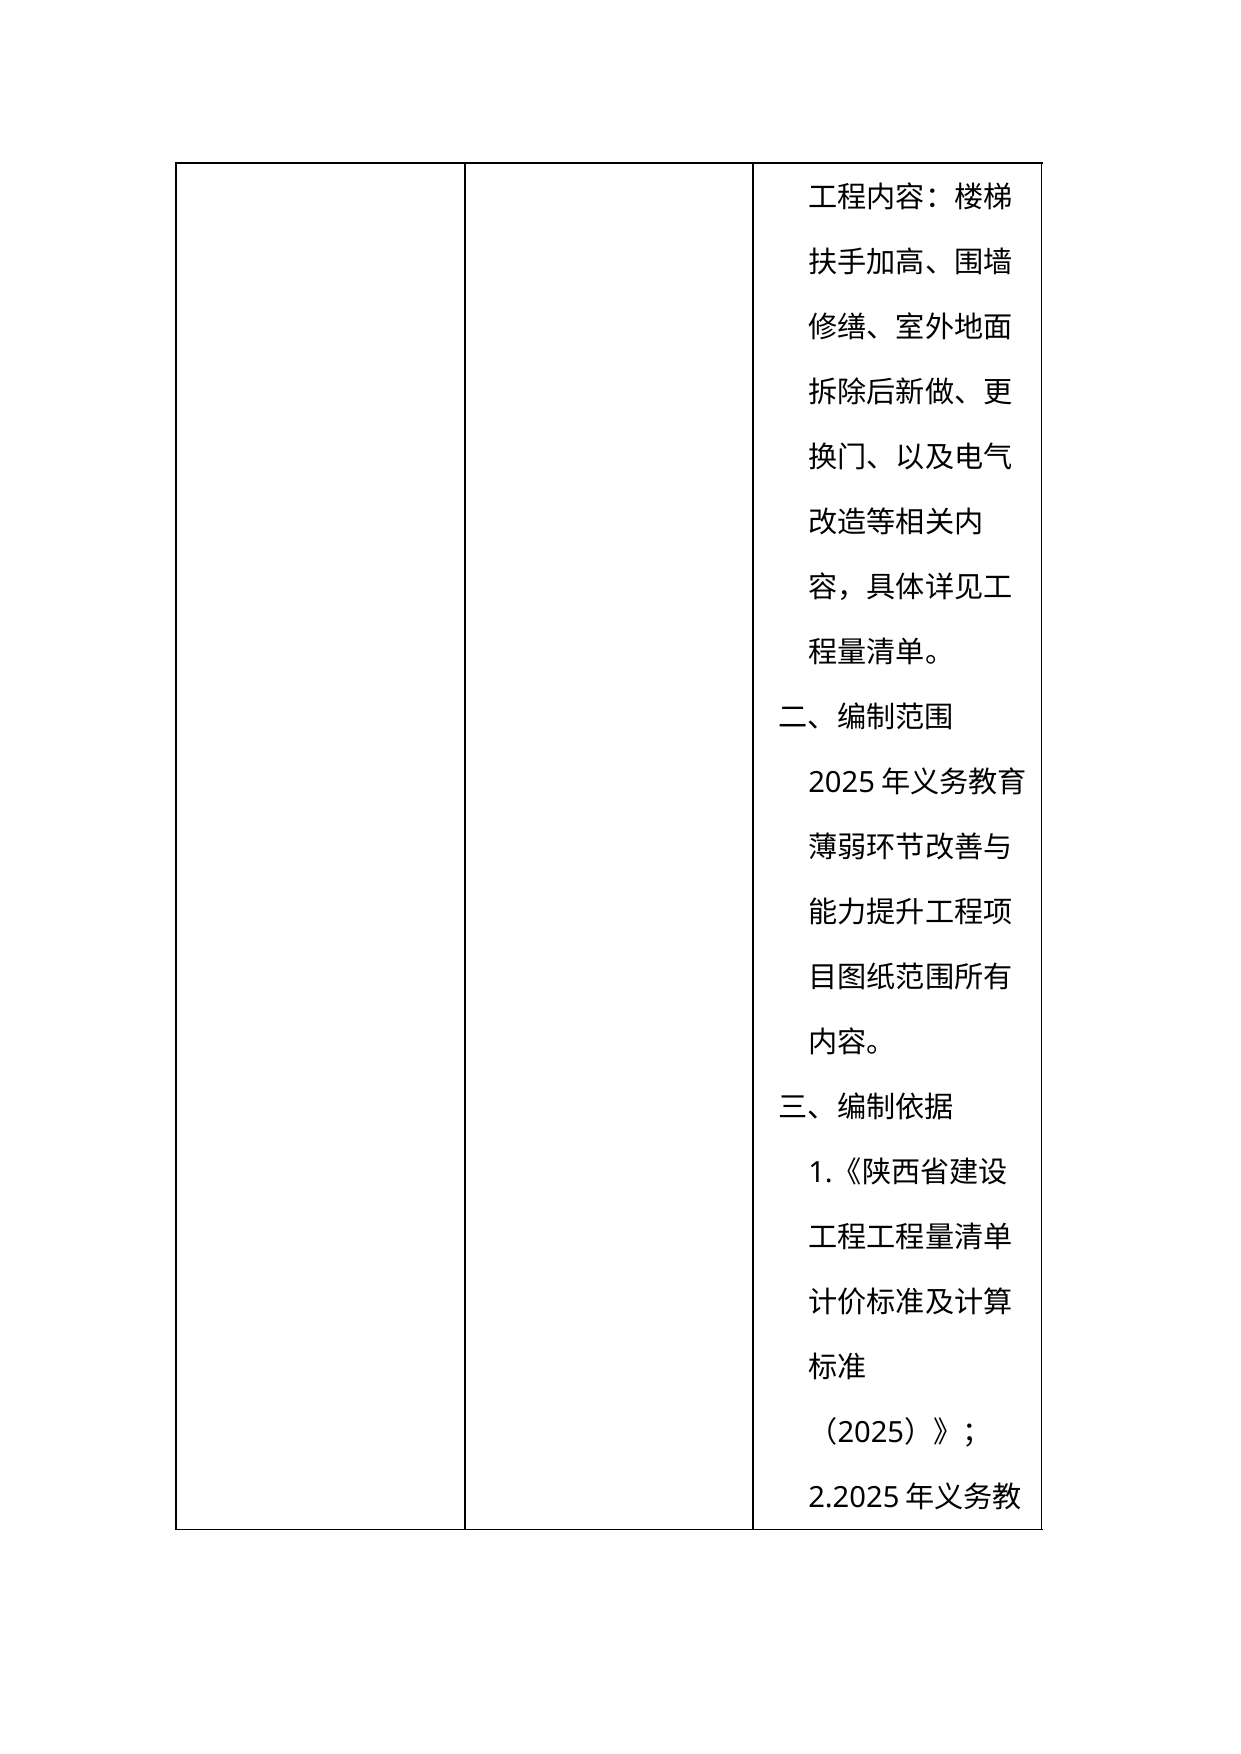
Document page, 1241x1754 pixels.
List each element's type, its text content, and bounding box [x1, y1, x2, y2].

table_cell [466, 164, 752, 1528]
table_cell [754, 164, 1041, 1528]
table_cell 1 [177, 164, 464, 1528]
